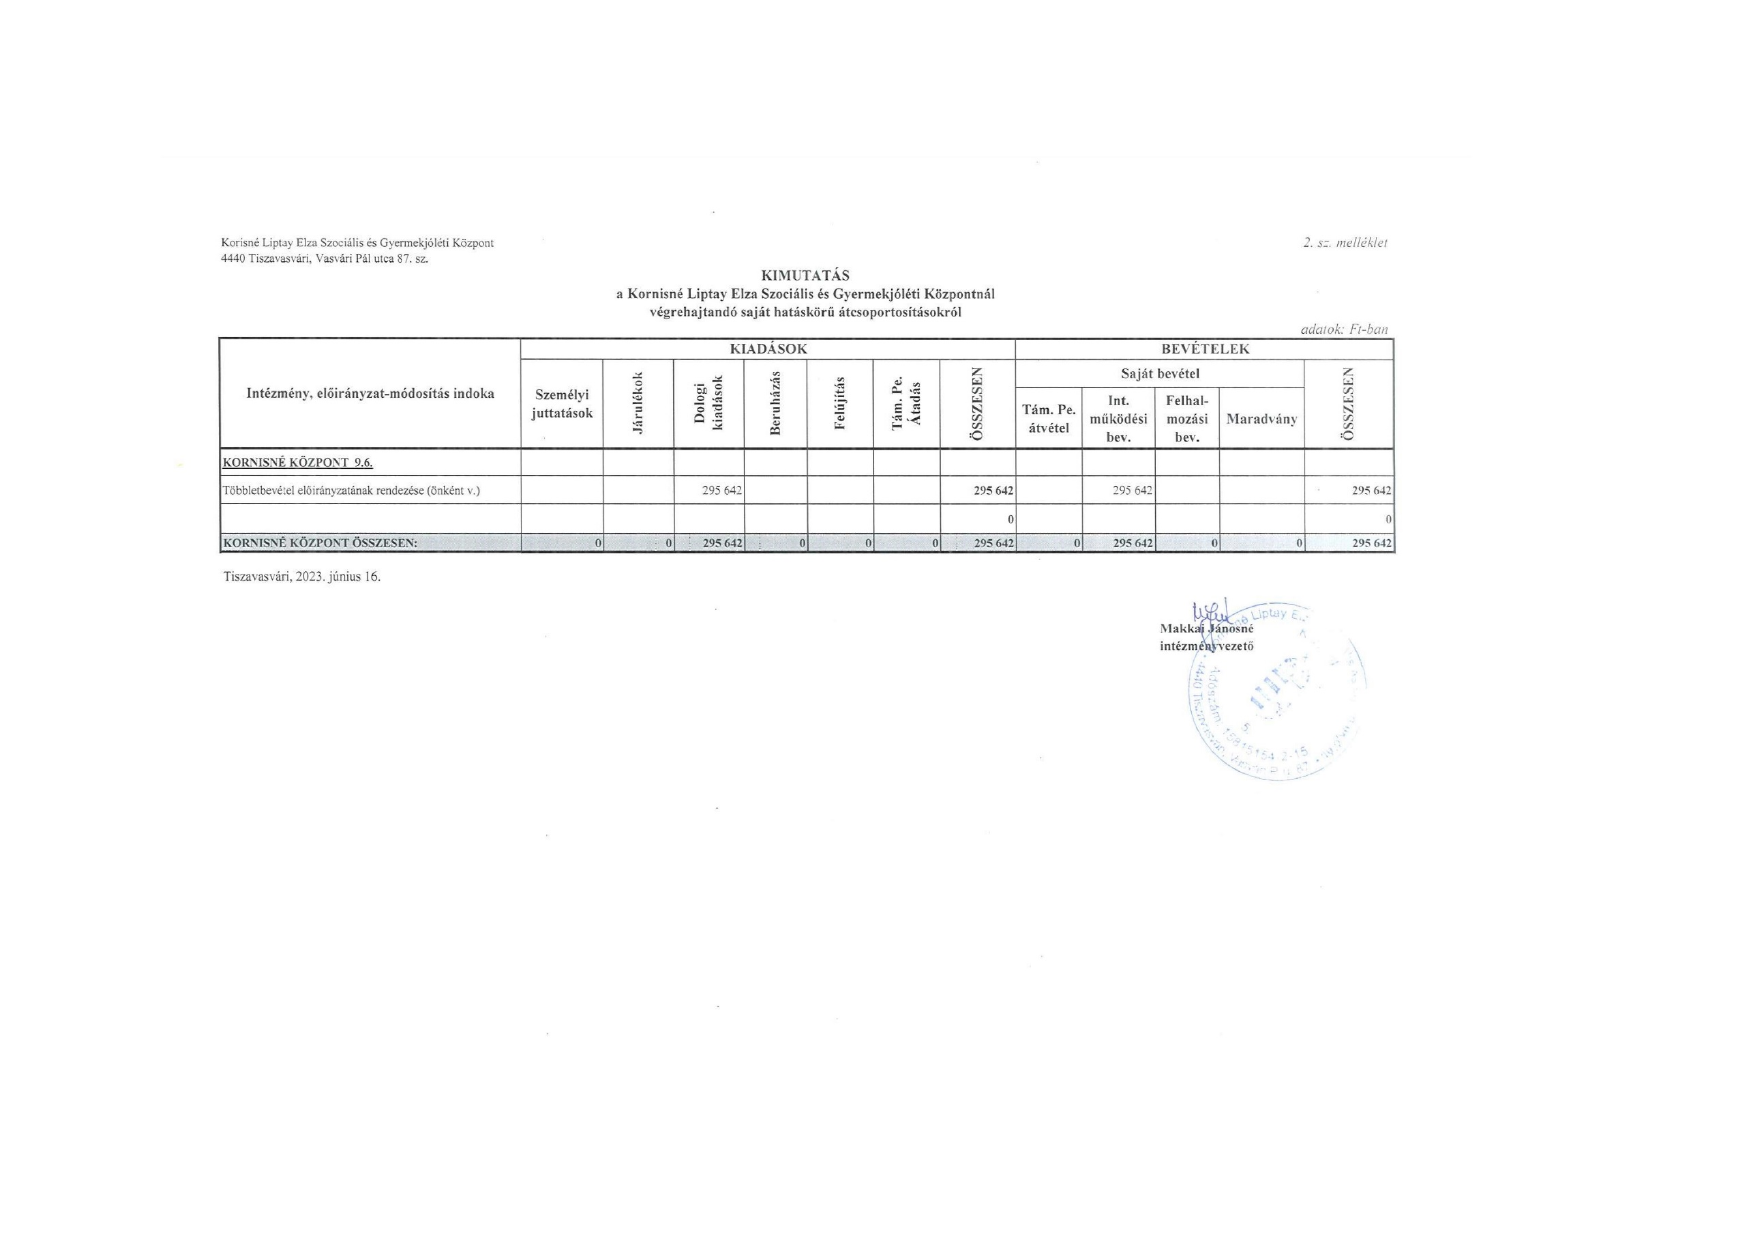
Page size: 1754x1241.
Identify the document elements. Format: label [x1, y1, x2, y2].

picture [147, 147, 1484, 1093]
